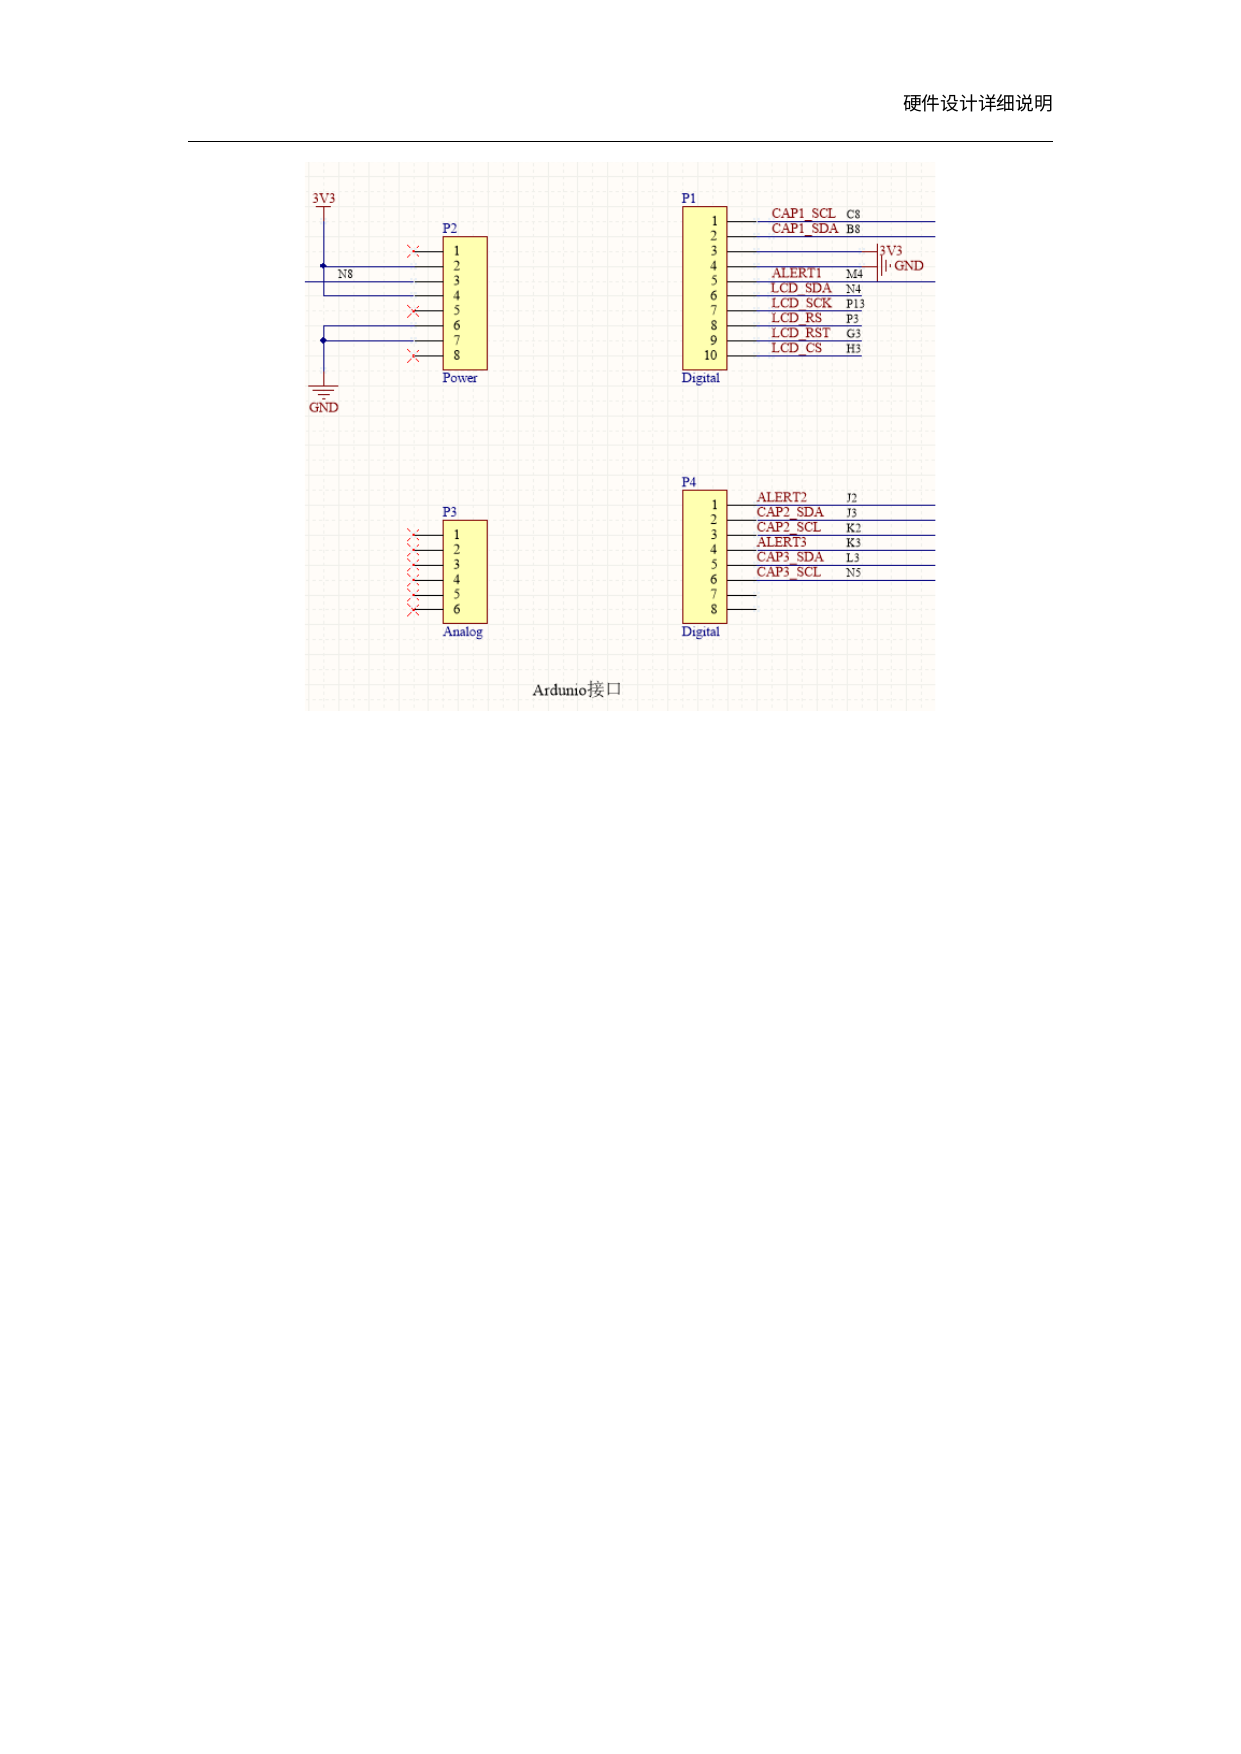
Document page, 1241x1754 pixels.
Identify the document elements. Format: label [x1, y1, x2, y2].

picture [304, 162, 936, 711]
